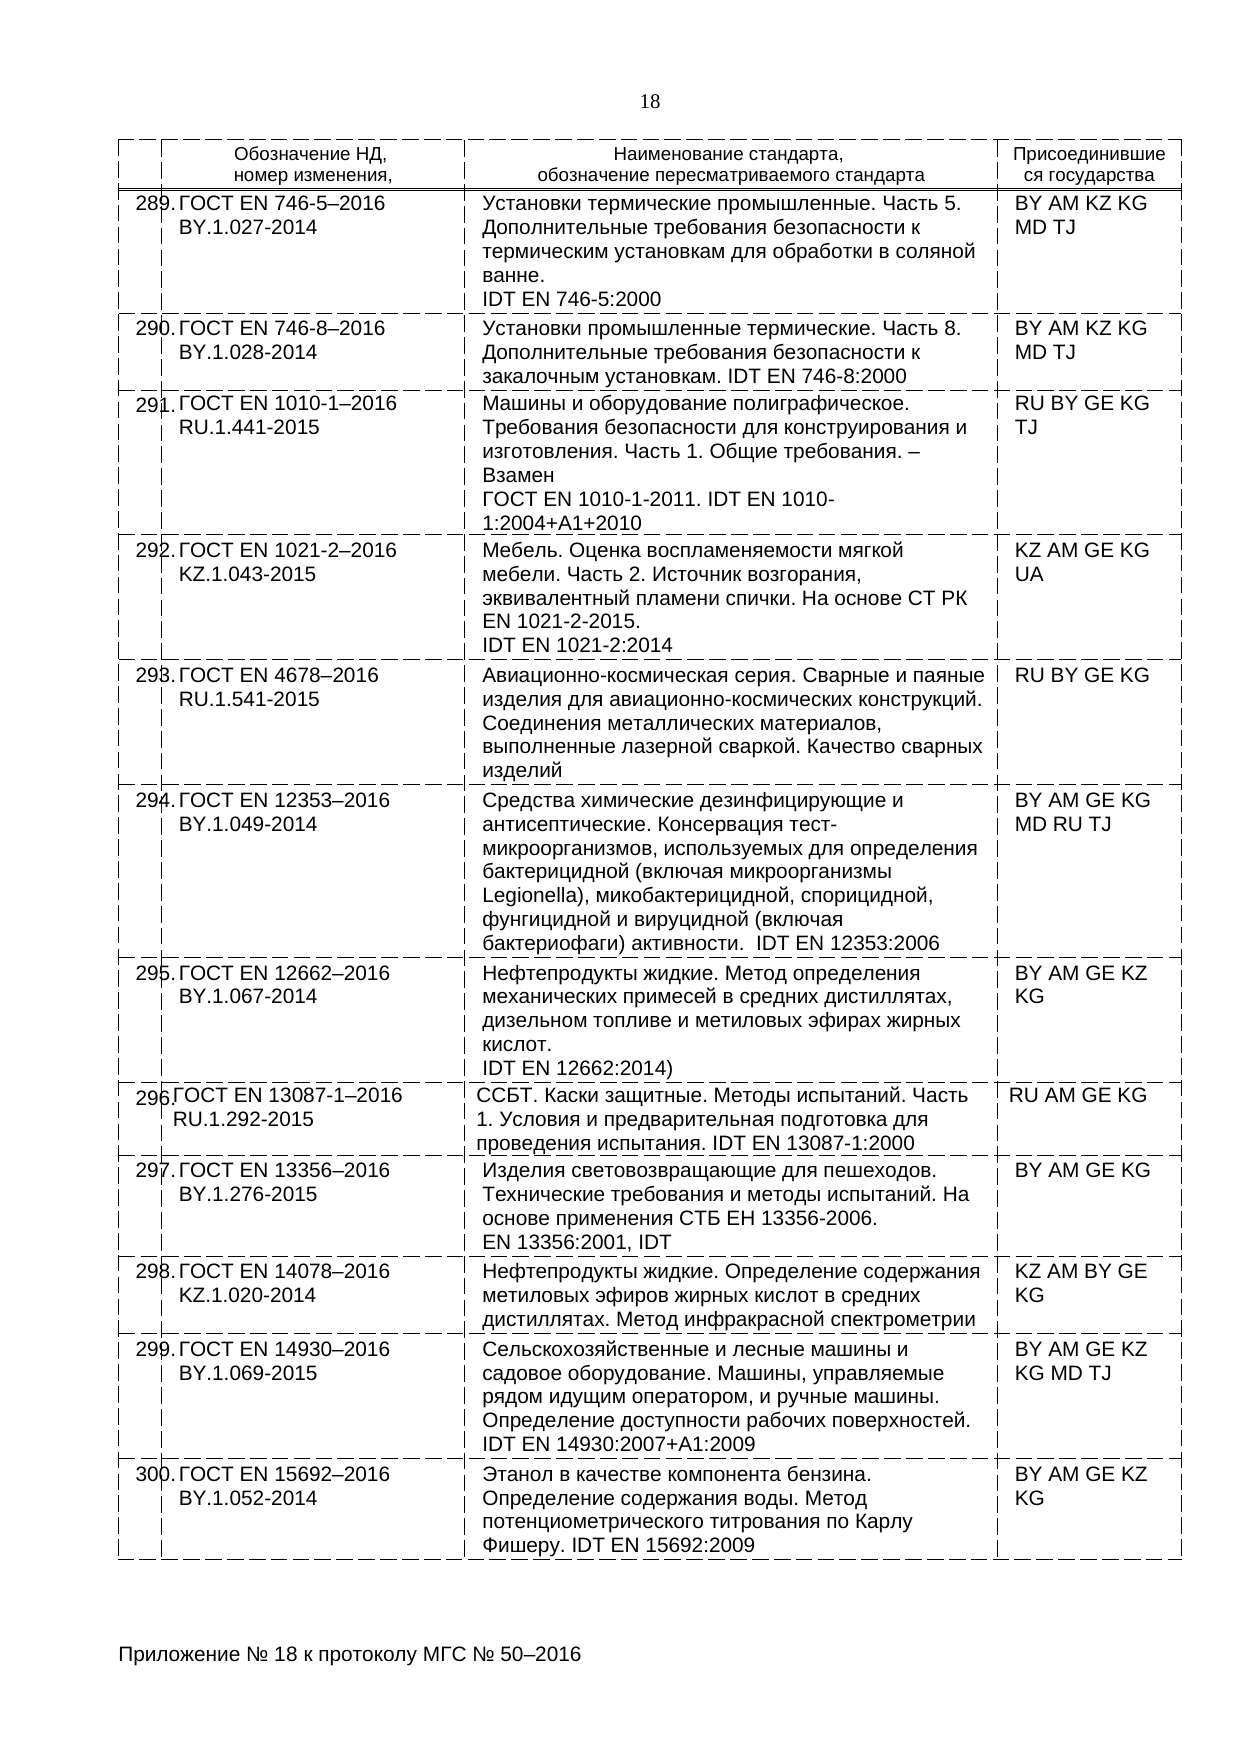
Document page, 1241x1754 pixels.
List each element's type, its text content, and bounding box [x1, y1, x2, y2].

table_cell KZ AM BY GE KG [997, 1256, 1181, 1333]
table_cell Нефтепродукты жидкие. Определение содержания метиловых эфиров жирных кислот в средних дистиллятах. Метод инфракрасной спектрометрии [465, 1256, 997, 1333]
table_cell ГОСТ EN 746-5‒2016 BY.1.027-2014 [161, 191, 465, 312]
table_cell [118, 1458, 161, 1559]
table_cell Авиационно-космическая серия. Сварные и паяные изделия для авиационно-космических конструкций. Соединения металлических материалов, выполненные лазерной сваркой. Качество сварных изделий [465, 659, 997, 784]
table_cell [118, 1155, 161, 1256]
table_cell ГОСТ EN 12353‒2016 BY.1.049-2014 [161, 784, 465, 957]
table_cell ГОСТ EN 15692‒2016 BY.1.052-2014 [161, 1458, 465, 1559]
table_cell ГОСТ EN 14930‒2016 BY.1.069-2015 [161, 1333, 465, 1458]
table_cell RU BY GE KG [997, 659, 1181, 784]
table_cell BY AM GE KG [997, 1155, 1181, 1256]
table_header Обозначение НД, номер изменения, [161, 139, 465, 187]
table_cell ГОСТ EN 13087-1–2016 RU.1.292-2015 [161, 1082, 465, 1155]
table_cell BY AM KZ KG MD TJ [997, 313, 1181, 389]
table_cell ГОСТ EN 13356–2016 BY.1.276-2015 [161, 1155, 465, 1256]
table_cell BY AM GE KZ KG [997, 957, 1181, 1082]
table_cell RU AM GE KG [997, 1082, 1181, 1155]
table_cell Нефтепродукты жидкие. Метод определения механических примесей в средних дистиллятах, дизельном топливе и метиловых эфирах жирных кислот. IDT EN 12662:2014) [465, 957, 997, 1082]
table_cell ГОСТ EN 4678–2016 RU.1.541-2015 [161, 659, 465, 784]
table_cell KZ AM GE KG UA [997, 534, 1181, 659]
table_cell BY AM GE KZ KG [997, 1458, 1181, 1559]
table_header Присоединившиеся государства [997, 139, 1181, 187]
table_cell [118, 957, 161, 1082]
table_cell Установки термические промышленные. Часть 5. Дополнительные требования безопасности к термическим установкам для обработки в соляной ванне. IDT EN 746-5:2000 [465, 191, 997, 312]
table_cell ГОСТ EN 14078‒2016 KZ.1.020-2014 [161, 1256, 465, 1333]
table_cell RU BY GE KG TJ [997, 390, 1181, 534]
table_cell [118, 191, 161, 312]
table_cell [118, 659, 161, 784]
table_cell BY AM KZ KG MD TJ [997, 191, 1181, 312]
table_cell [118, 784, 161, 957]
table_cell Машины и оборудование полиграфическое. Требования безопасности для конструирования и изготовления. Часть 1. Общие требования. – Взамен ГОСТ EN 1010-1-2011. IDT EN 1010-1:2004+A1+2010 [465, 390, 997, 534]
table_cell ГОСТ EN 1021-2‒2016 KZ.1.043-2015 [161, 534, 465, 659]
table_cell Сельскохозяйственные и лесные машины и садовое оборудование. Машины, управляемые рядом идущим оператором, и ручные машины. Определение доступности рабочих поверхностей. IDT EN 14930:2007+А1:2009 [465, 1333, 997, 1458]
table_cell Средства химические дезинфицирующие и антисептические. Консервация тест-микроорганизмов, используемых для определения бактерицидной (включая микроорганизмы Legionella), микобактерицидной, спорицидной, фунгицидной и вируцидной (включая бактериофаги) активности. IDT EN 12353:2006 [465, 784, 997, 957]
table_cell BY AM GE KG MD RU TJ [997, 784, 1181, 957]
table_cell [118, 534, 161, 659]
table_cell Этанол в качестве компонента бензина. Определение содержания воды. Метод потенциометрического титрования по Карлу Фишеру. IDT EN 15692:2009 [465, 1458, 997, 1559]
table_cell Установки промышленные термические. Часть 8. Дополнительные требования безопасности к закалочным установкам. IDT EN 746-8:2000 [465, 313, 997, 389]
table_cell [118, 1333, 161, 1458]
table_cell [118, 1082, 161, 1155]
table_header Наименование стандарта, обозначение пересматриваемого стандарта [465, 139, 997, 187]
table_cell ГОСТ EN 1010-1–2016 RU.1.441-2015 [161, 390, 465, 534]
table_cell Мебель. Оценка воспламеняемости мягкой мебели. Часть 2. Источник возгорания, эквивалентный пламени спички. На основе СТ РК EN 1021-2-2015. IDT EN 1021-2:2014 [465, 534, 997, 659]
table_cell [118, 313, 161, 389]
table_cell BY AM GE KZ KG MD TJ [997, 1333, 1181, 1458]
table_cell ГОСТ EN 746-8‒2016 BY.1.028-2014 [161, 313, 465, 389]
table_cell [118, 390, 161, 534]
table_cell ГОСТ EN 12662‒2016 BY.1.067-2014 [161, 957, 465, 1082]
table_cell [118, 1256, 161, 1333]
table_cell Изделия световозвращающие для пешеходов. Технические требования и методы испытаний. На основе применения СТБ ЕН 13356-2006. EN 13356:2001, IDT [465, 1155, 997, 1256]
table_cell ССБТ. Каски защитные. Методы испытаний. Часть 1. Условия и предварительная подготовка для проведения испытания. IDT EN 13087-1:2000 [465, 1082, 997, 1155]
table_header [118, 139, 161, 187]
